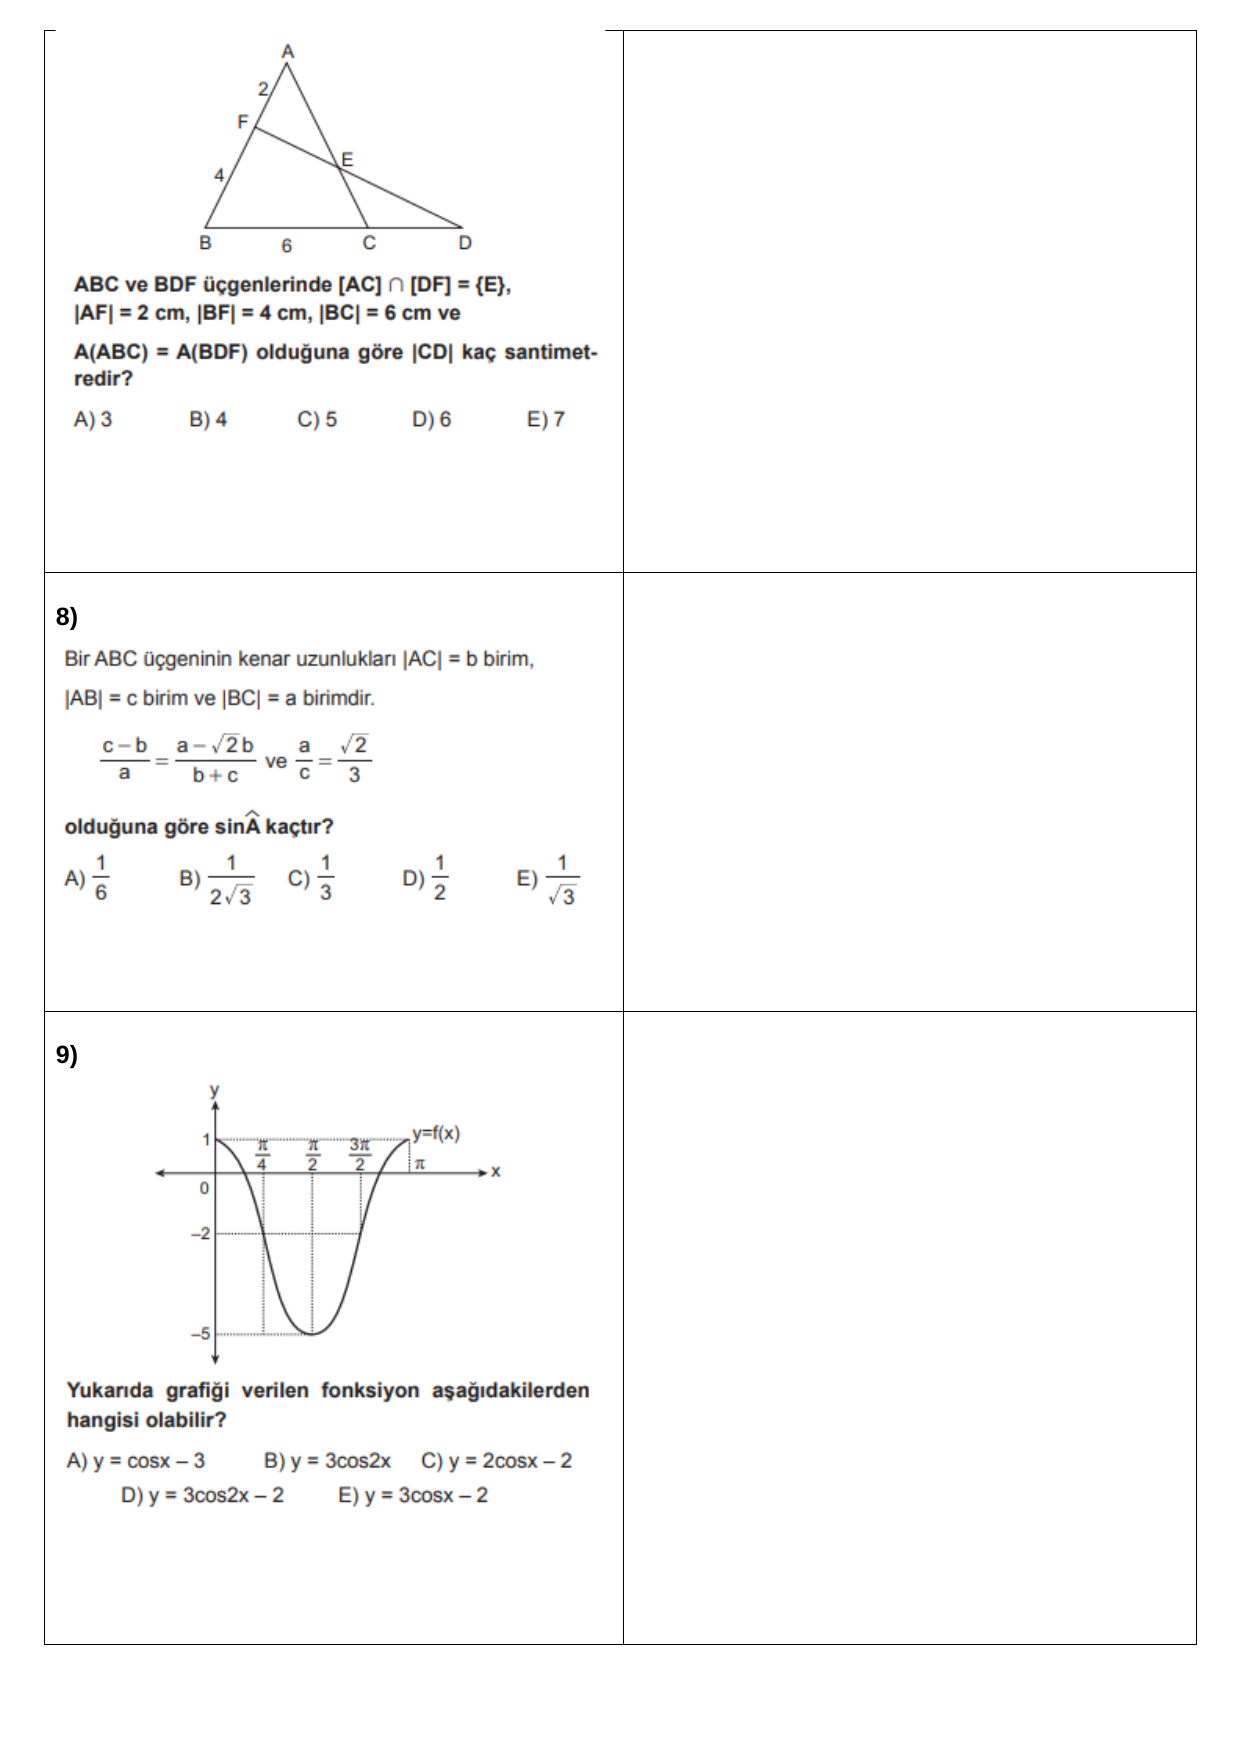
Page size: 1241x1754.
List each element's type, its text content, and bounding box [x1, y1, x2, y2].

table_cell [624, 1012, 1196, 1644]
table_cell 8) [45, 573, 623, 1011]
table_cell [624, 573, 1196, 1011]
table_cell [624, 31, 1196, 572]
table_cell 9) [45, 1012, 623, 1644]
picture [55, 1069, 600, 1529]
picture [55, 30, 606, 458]
picture [55, 630, 604, 925]
table_cell 7) [45, 31, 623, 572]
